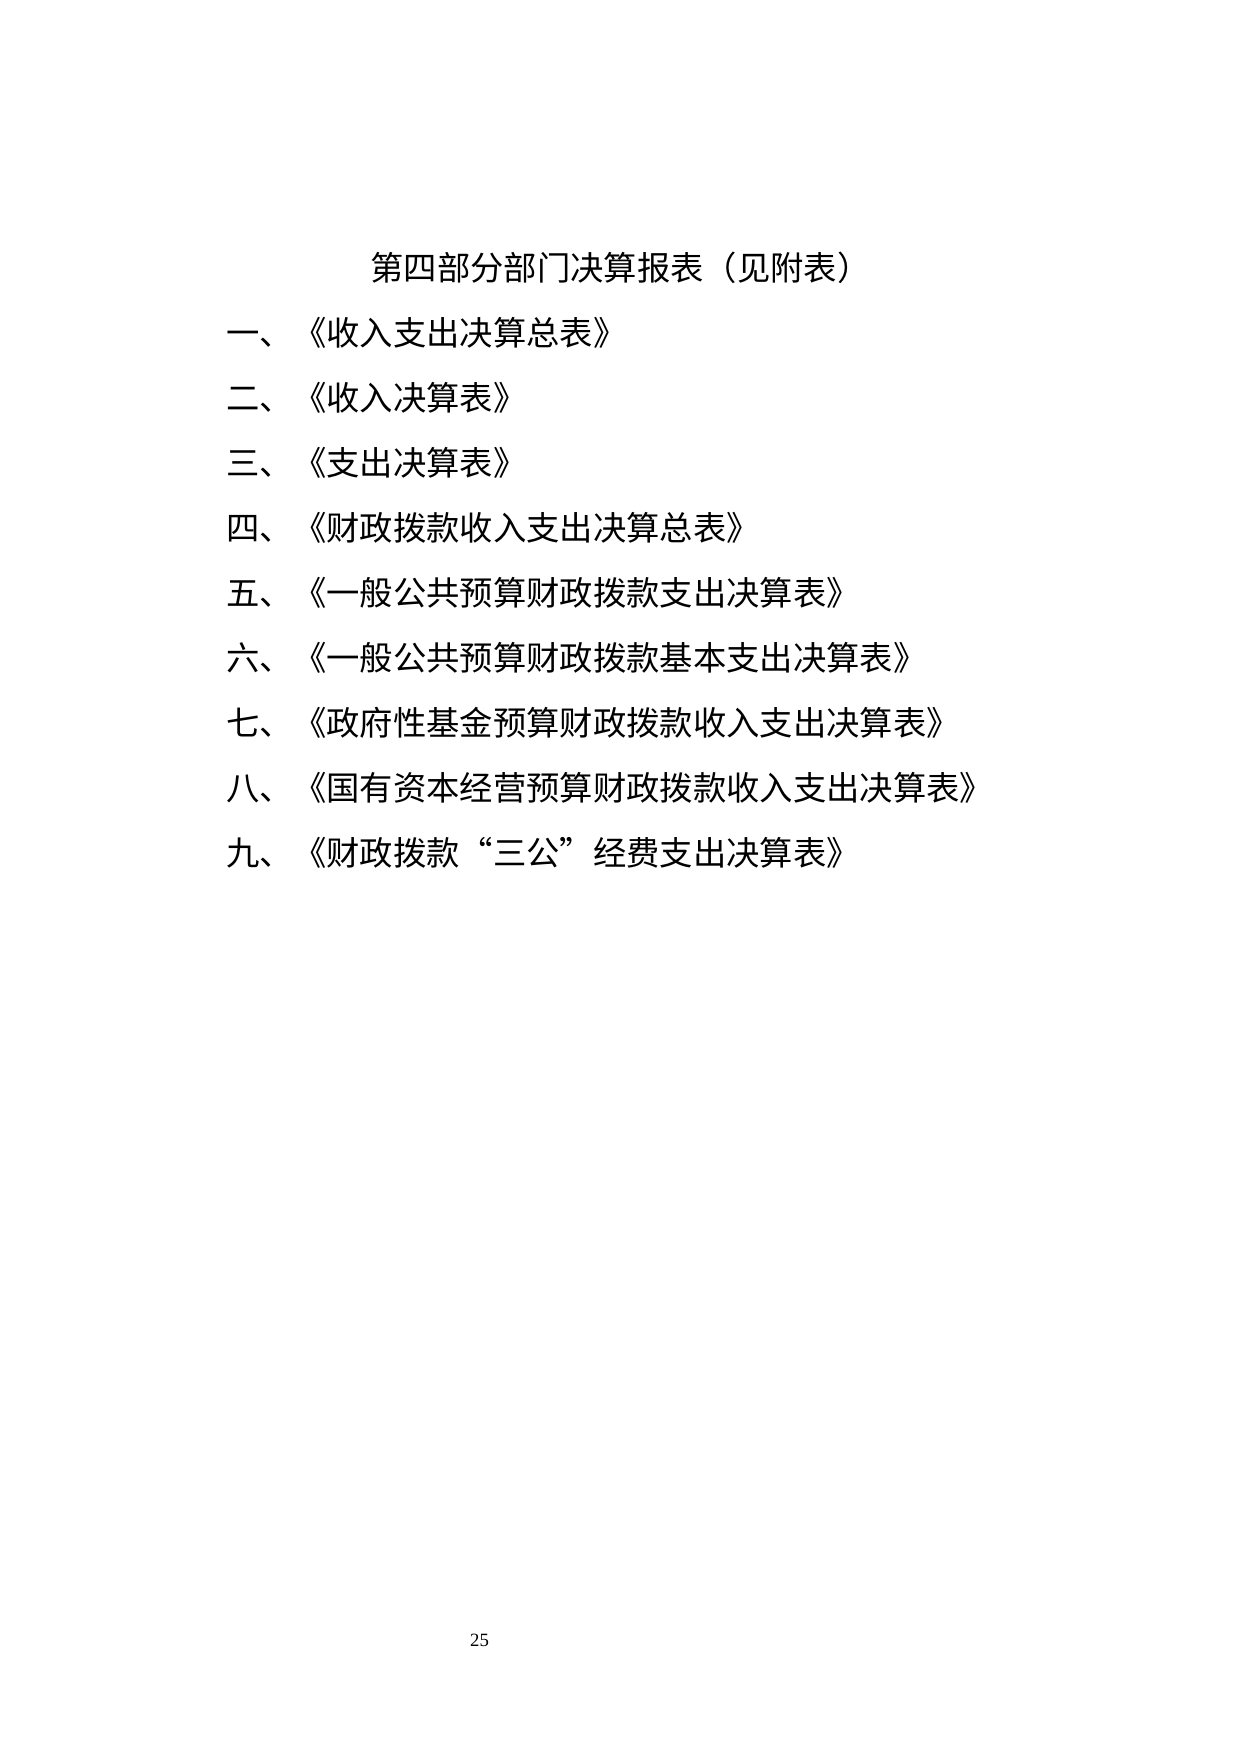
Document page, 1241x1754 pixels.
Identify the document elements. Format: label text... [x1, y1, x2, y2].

text 三、《支出决算表》 [159, 428, 1081, 493]
text 七、《政府性基金预算财政拨款收入支出决算表》 [159, 688, 1081, 753]
text 四、《财政拨款收入支出决算总表》 [159, 493, 1081, 558]
text 二、《收入决算表》 [159, 363, 1081, 428]
text 八、《国有资本经营预算财政拨款收入支出决算表》 [159, 753, 1081, 818]
text 六、《一般公共预算财政拨款基本支出决算表》 [159, 623, 1081, 688]
text 五、《一般公共预算财政拨款支出决算表》 [159, 558, 1081, 623]
text 第四部分部门决算报表（见附表） [159, 233, 1081, 298]
text 一、《收入支出决算总表》 [159, 298, 1081, 363]
text 九、《财政拨款“三公”经费支出决算表》 [159, 818, 1081, 883]
